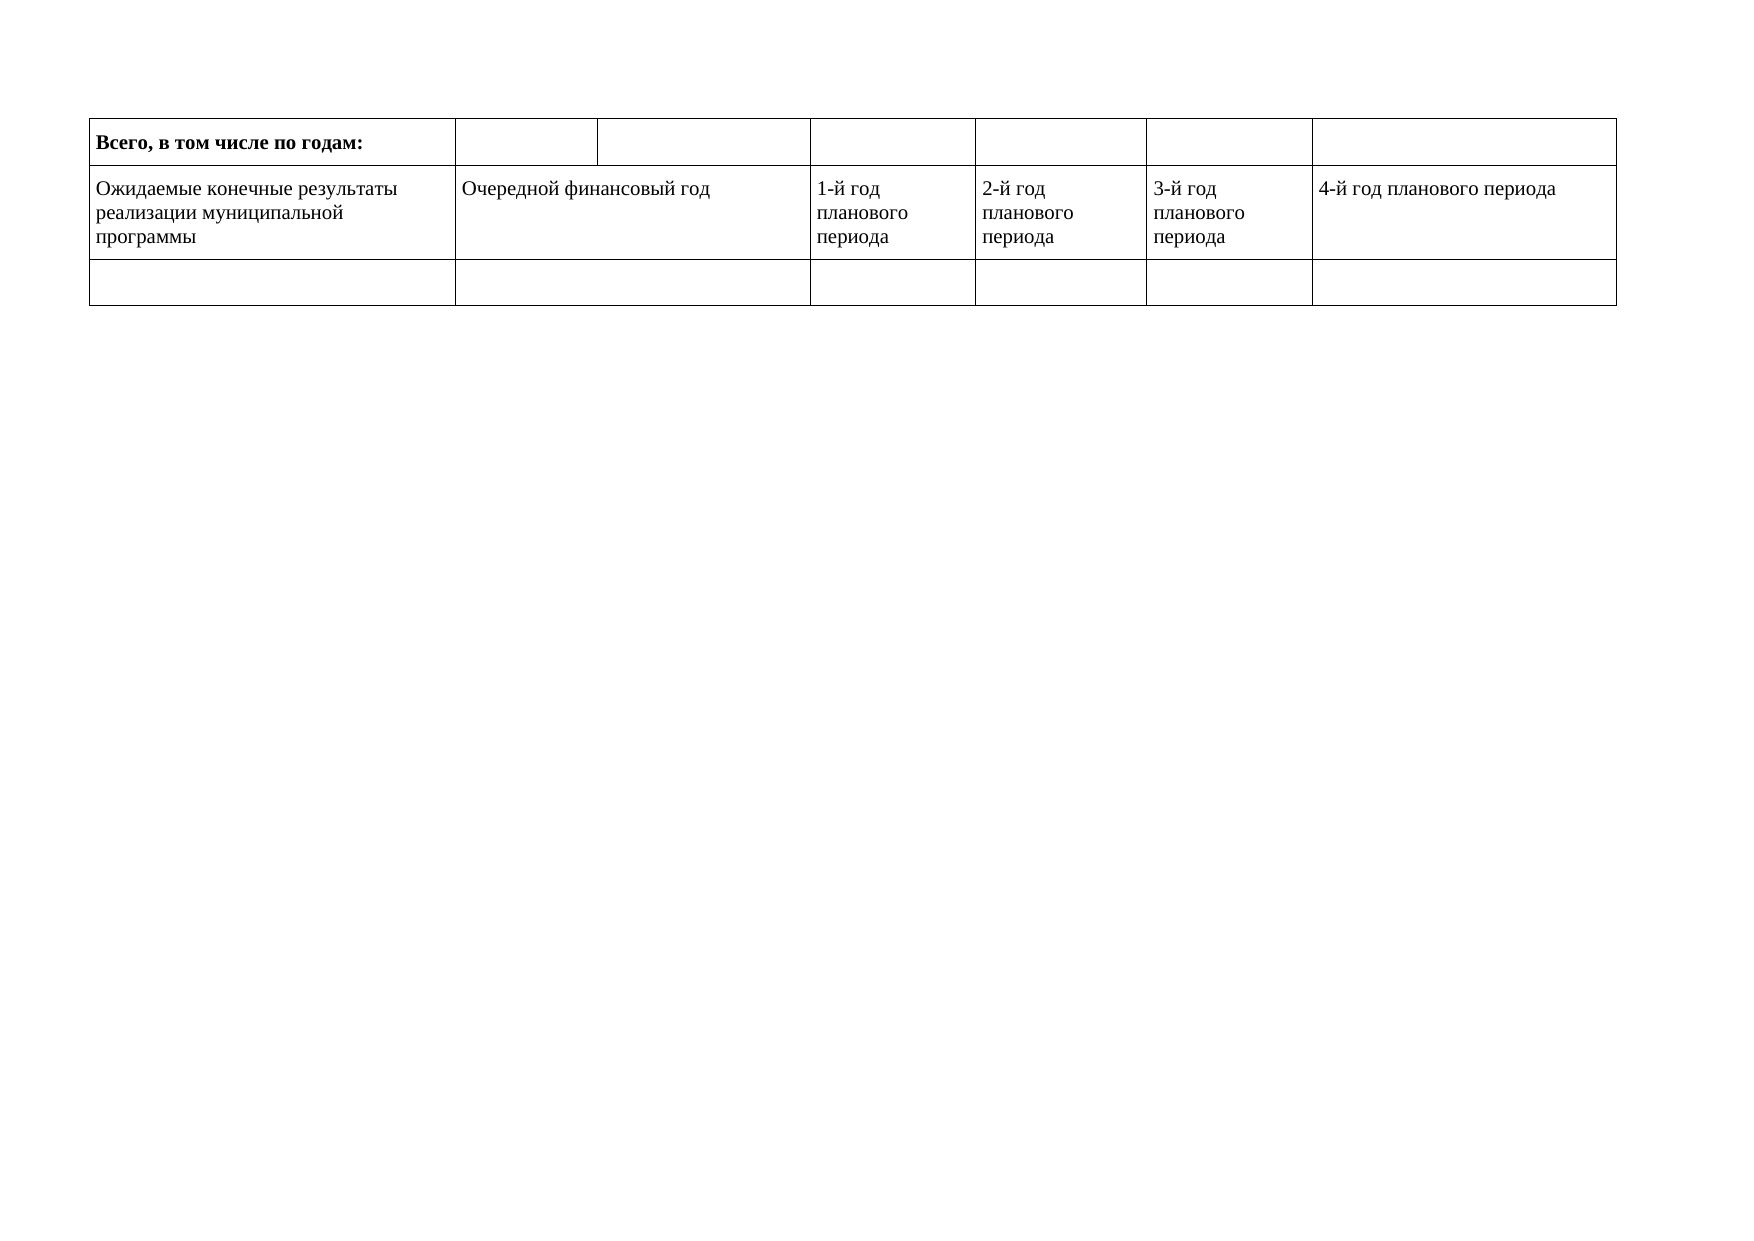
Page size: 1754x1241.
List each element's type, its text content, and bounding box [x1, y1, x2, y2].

table_cell [456, 119, 597, 164]
table_cell [1313, 119, 1616, 164]
table_cell 4-й год планового периода [1313, 166, 1616, 259]
table_cell Очередной финансовый год [456, 166, 810, 259]
table_cell [456, 260, 810, 305]
table_cell [90, 260, 455, 305]
table_cell 3-й год планового периода [1147, 166, 1312, 259]
table_cell [1147, 119, 1312, 164]
table_cell Всего, в том числе по годам: [90, 119, 455, 164]
table_cell [811, 260, 975, 305]
table_cell [1147, 260, 1312, 305]
table_cell [811, 119, 975, 164]
table_cell Ожидаемые конечные результаты реализации муниципальной программы [90, 166, 455, 259]
table_cell 2-й год планового периода [976, 166, 1146, 259]
table_cell [976, 119, 1146, 164]
table_cell 1-й год планового периода [811, 166, 975, 259]
table_cell [976, 260, 1146, 305]
table_cell [598, 119, 810, 164]
table_cell [1313, 260, 1616, 305]
